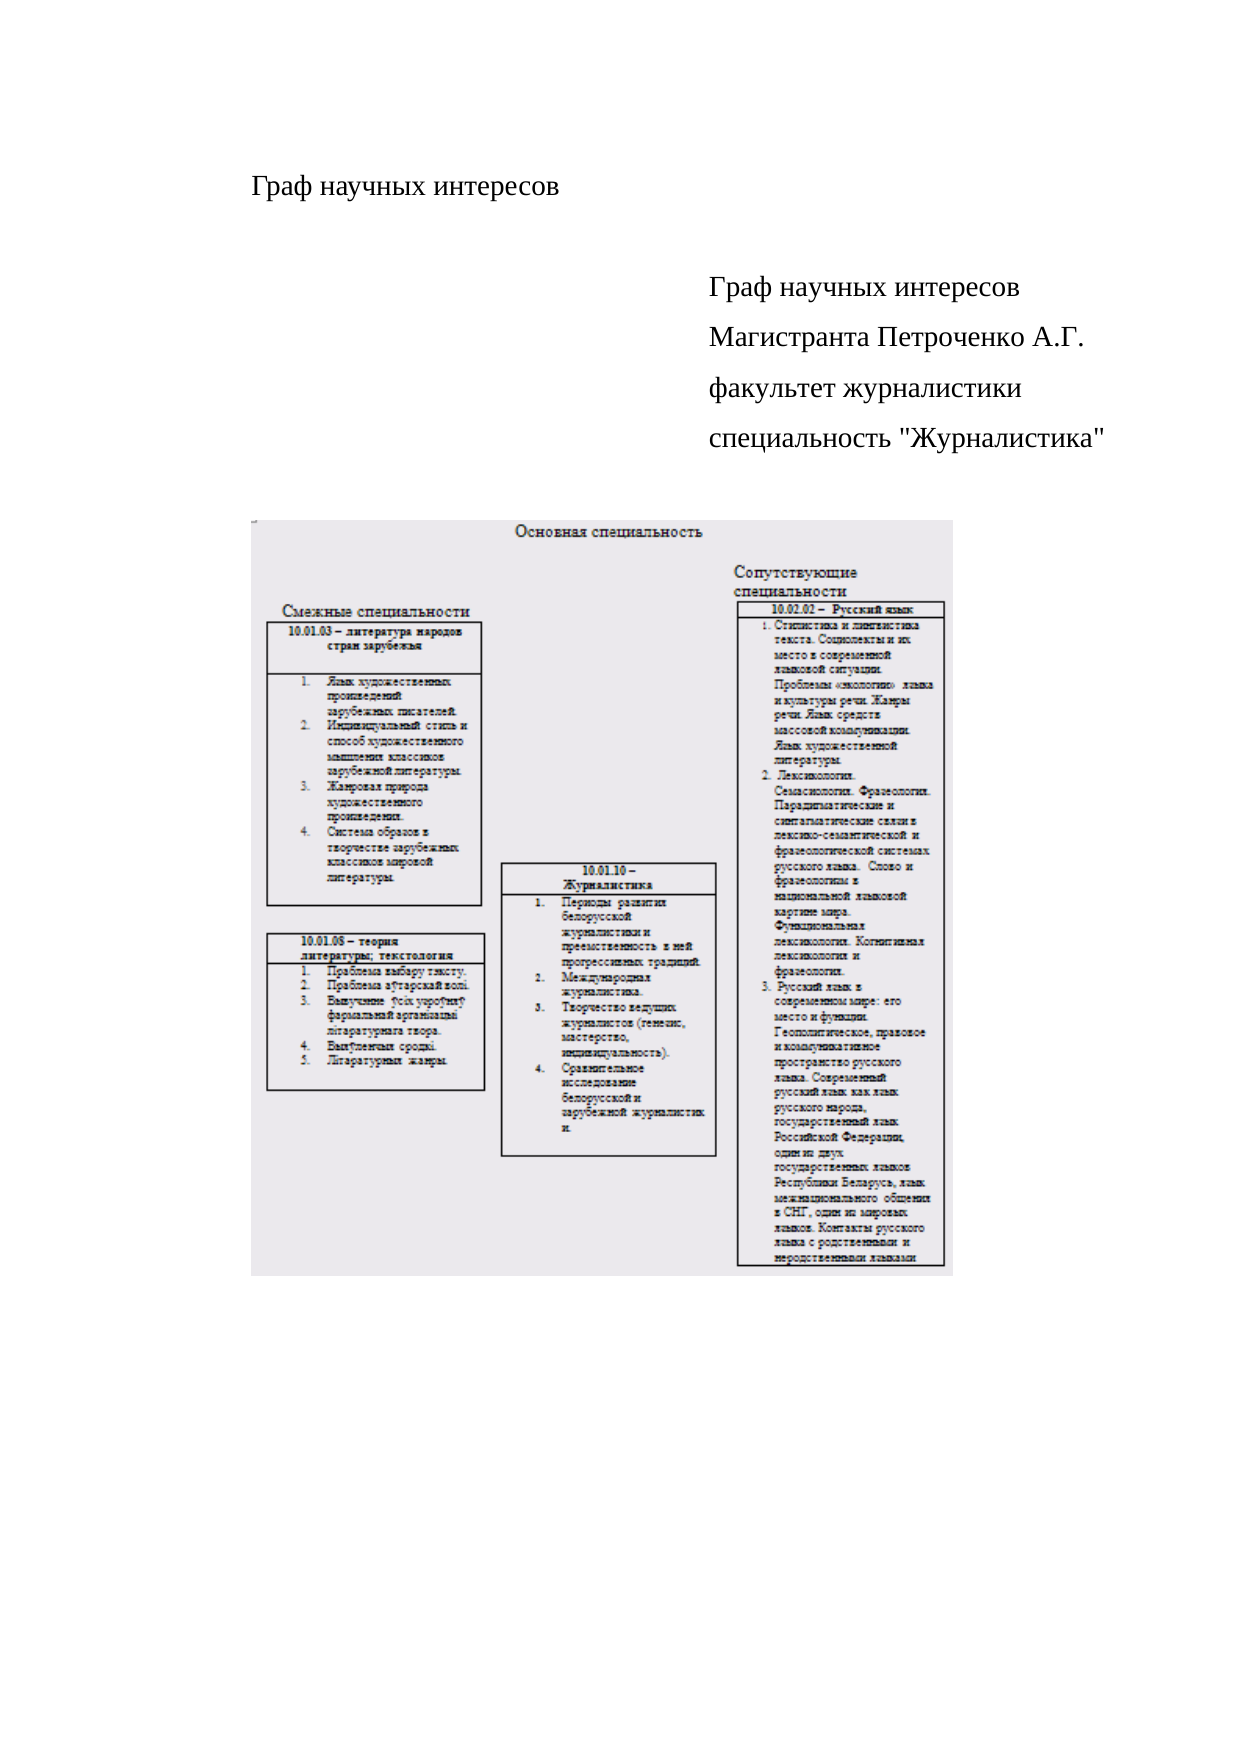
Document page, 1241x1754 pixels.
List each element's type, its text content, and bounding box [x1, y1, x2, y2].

picture [251, 520, 953, 1276]
subtitle Граф научных интересов [177, 168, 1152, 202]
text факультет журналистики [177, 370, 1152, 403]
text Граф научных интересов [177, 269, 1152, 303]
text специальность "Журналистика" [177, 420, 1152, 453]
text Магистранта Петроченко А.Г. [177, 319, 1152, 353]
